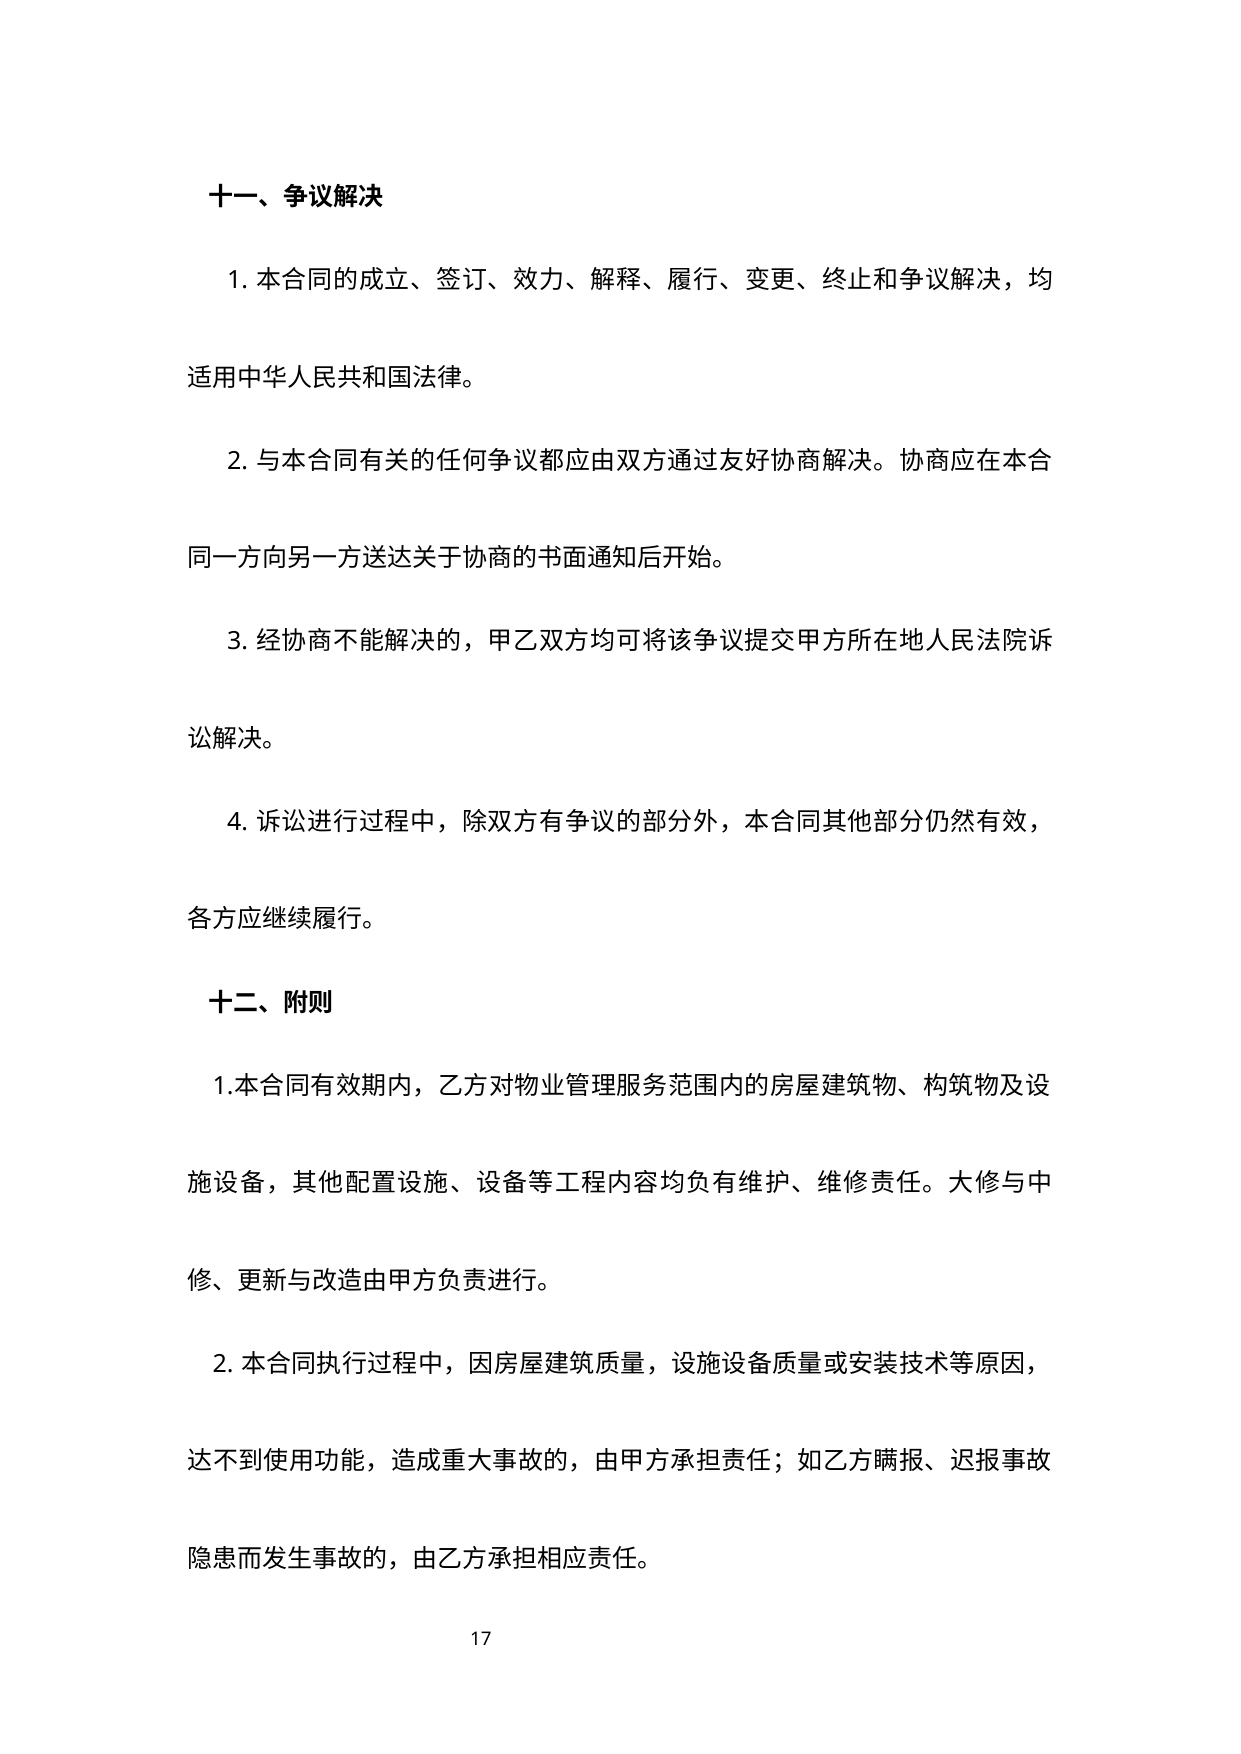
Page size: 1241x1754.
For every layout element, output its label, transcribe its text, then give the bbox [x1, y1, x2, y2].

text 1.本合同有效期内，乙方对物业管理服务范围内的房屋建筑物、构筑物及设施设备，其他配置设施、设备等工程内容均负有维护、维修责任。大修与中修、更新与改造由甲方负责进行。 [187, 1051, 1053, 1311]
text 2. 本合同执行过程中，因房屋建筑质量，设施设备质量或安装技术等原因，达不到使用功能，造成重大事故的，由甲方承担责任；如乙方瞒报、迟报事故隐患而发生事故的，由乙方承担相应责任。 [187, 1329, 1053, 1589]
text 1. 本合同的成立、签订、效力、解释、履行、变更、终止和争议解决，均适用中华人民共和国法律。 [187, 245, 1053, 408]
text 十二、附则 [187, 968, 1053, 1033]
text 4. 诉讼进行过程中，除双方有争议的部分外，本合同其他部分仍然有效，各方应继续履行。 [187, 787, 1053, 949]
text 十一、争议解决 [187, 162, 1053, 227]
text 3. 经协商不能解决的，甲乙双方均可将该争议提交甲方所在地人民法院诉讼解决。 [187, 606, 1053, 769]
text 2. 与本合同有关的任何争议都应由双方通过友好协商解决。协商应在本合同一方向另一方送达关于协商的书面通知后开始。 [187, 426, 1053, 588]
